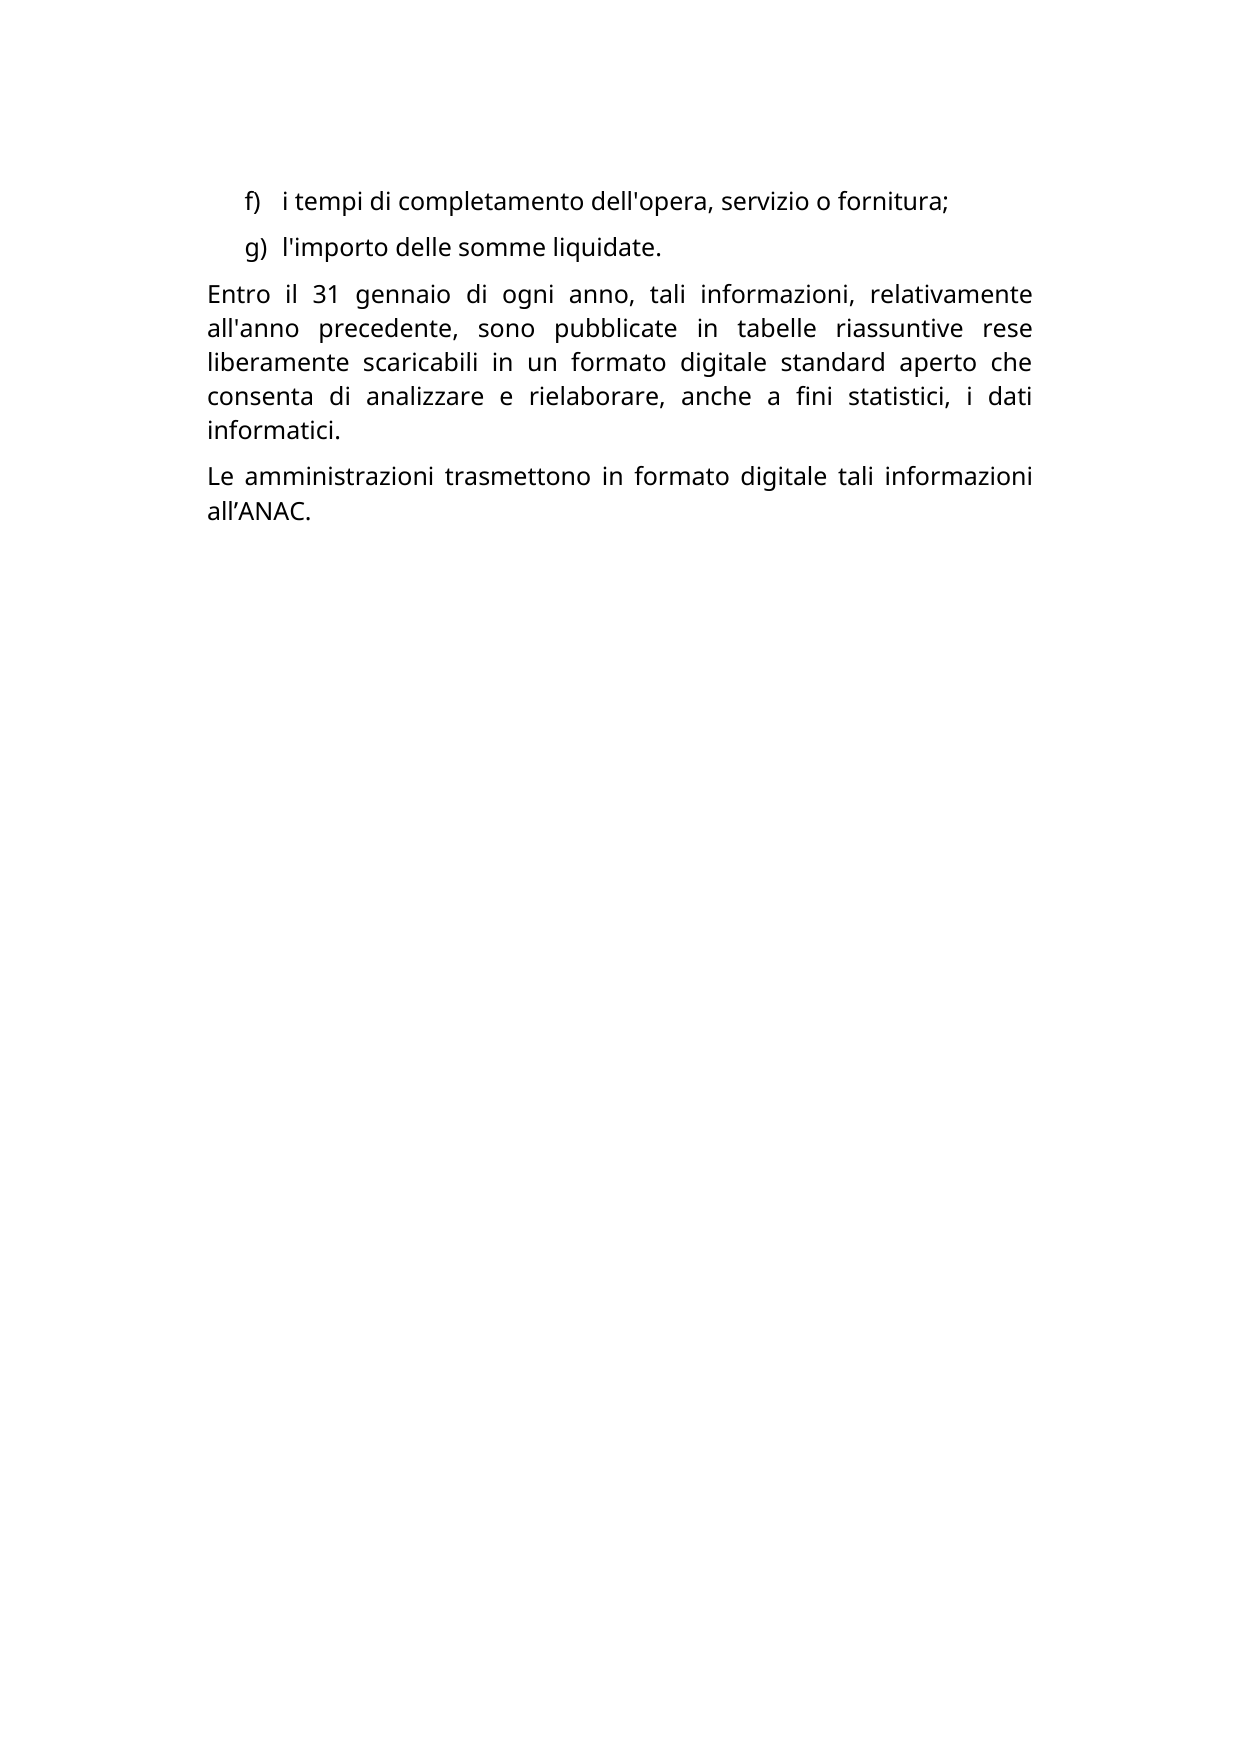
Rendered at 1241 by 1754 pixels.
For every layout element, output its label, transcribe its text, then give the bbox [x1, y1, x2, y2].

list i tempi di completamento dell'opera, servizio o fornitura; [244, 183, 1033, 217]
list l'importo delle somme liquidate. [244, 230, 1033, 264]
text Le amministrazioni trasmettono in formato digitale tali informazioni all’ANAC. [207, 459, 1033, 527]
text Entro il 31 gennaio di ogni anno, tali informazioni, relativamente all'anno precedente, sono pubblicate in tabelle riassuntive rese liberamente scaricabili in un formato digitale standard aperto che consenta di analizzare e rielaborare, anche a fini statistici, i dati informatici. [207, 276, 1033, 447]
